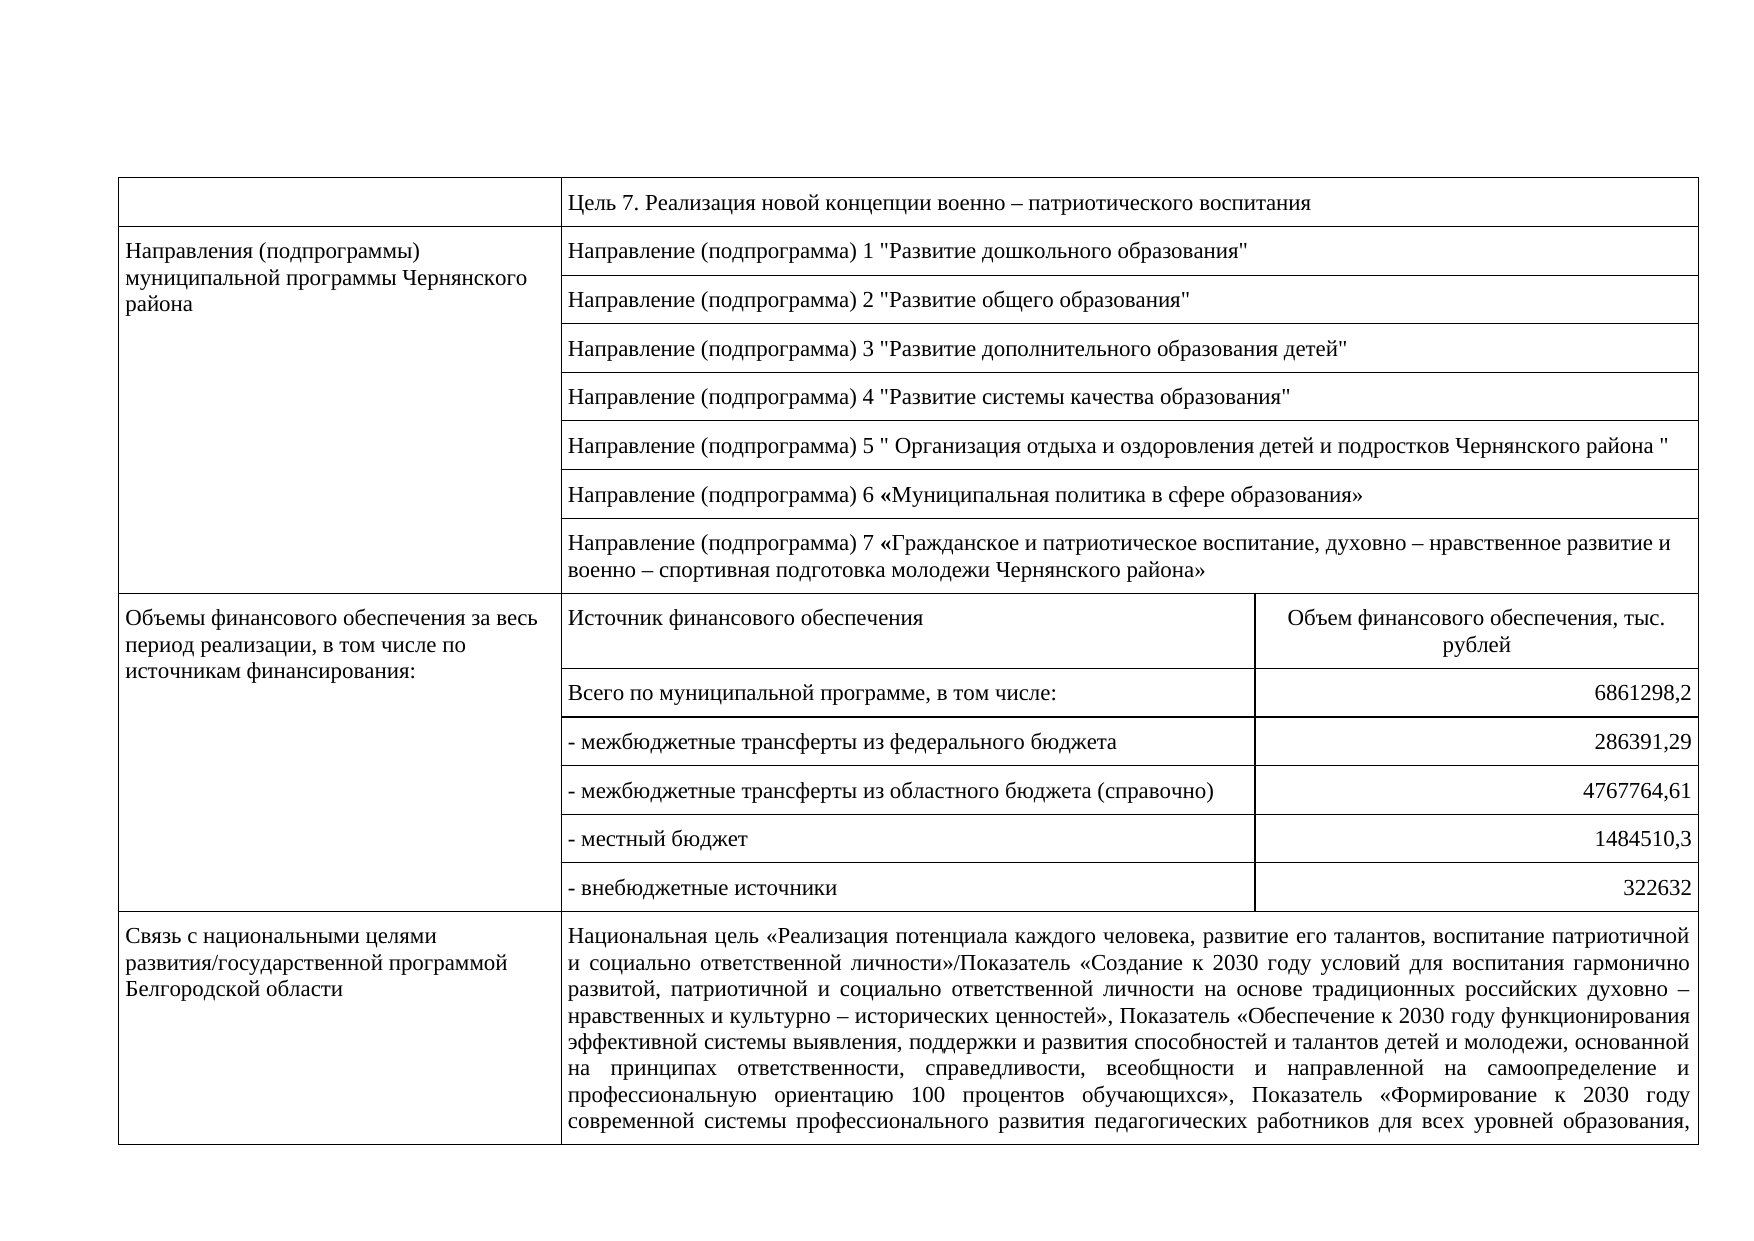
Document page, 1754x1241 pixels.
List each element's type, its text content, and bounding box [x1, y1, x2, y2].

table_cell Направление (подпрограмма) 2 "Развитие общего образования" [562, 276, 1698, 323]
table_cell - местный бюджет [562, 815, 1254, 862]
table_cell Направление (подпрограмма) 3 "Развитие дополнительного образования детей" [562, 324, 1698, 372]
table_cell 4767764,61 [1256, 766, 1698, 814]
table_cell Направление (подпрограмма) 6 «Муниципальная политика в сфере образования» [562, 470, 1698, 518]
table_cell Направление (подпрограмма) 4 "Развитие системы качества образования" [562, 373, 1698, 420]
table_cell Цель 7. Реализация новой концепции военно – патриотического воспитания [562, 178, 1698, 226]
table_cell Объемы финансового обеспечения за весь период реализации, в том числе по источникам финансирования: [119, 594, 561, 911]
table_cell 286391,29 [1256, 718, 1698, 765]
table_cell Направления (подпрограммы) муниципальной программы Чернянского района [119, 227, 561, 593]
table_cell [562, 912, 1698, 1144]
table_cell Всего по муниципальной программе, в том числе: [562, 669, 1254, 716]
table_cell 1484510,3 [1256, 815, 1698, 862]
table_cell 322632 [1256, 863, 1698, 911]
table_cell 6861298,2 [1256, 669, 1698, 716]
table_cell Направление (подпрограмма) 5 " Организация отдыха и оздоровления детей и подростков Чернянского района " [562, 421, 1698, 469]
table_cell Источник финансового обеспечения [562, 594, 1254, 668]
table_cell - внебюджетные источники [562, 863, 1254, 911]
table_cell Объем финансового обеспечения, тыс. рублей [1256, 594, 1698, 668]
table_cell - межбюджетные трансферты из федерального бюджета [562, 718, 1254, 765]
table_cell Направление (подпрограмма) 7 «Гражданское и патриотическое воспитание, духовно – нравственное развитие и военно – спортивная подготовка молодежи Чернянского района» [562, 519, 1698, 593]
table_cell Направление (подпрограмма) 1 "Развитие дошкольного образования" [562, 227, 1698, 274]
table_cell - межбюджетные трансферты из областного бюджета (справочно) [562, 766, 1254, 814]
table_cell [119, 912, 561, 1144]
